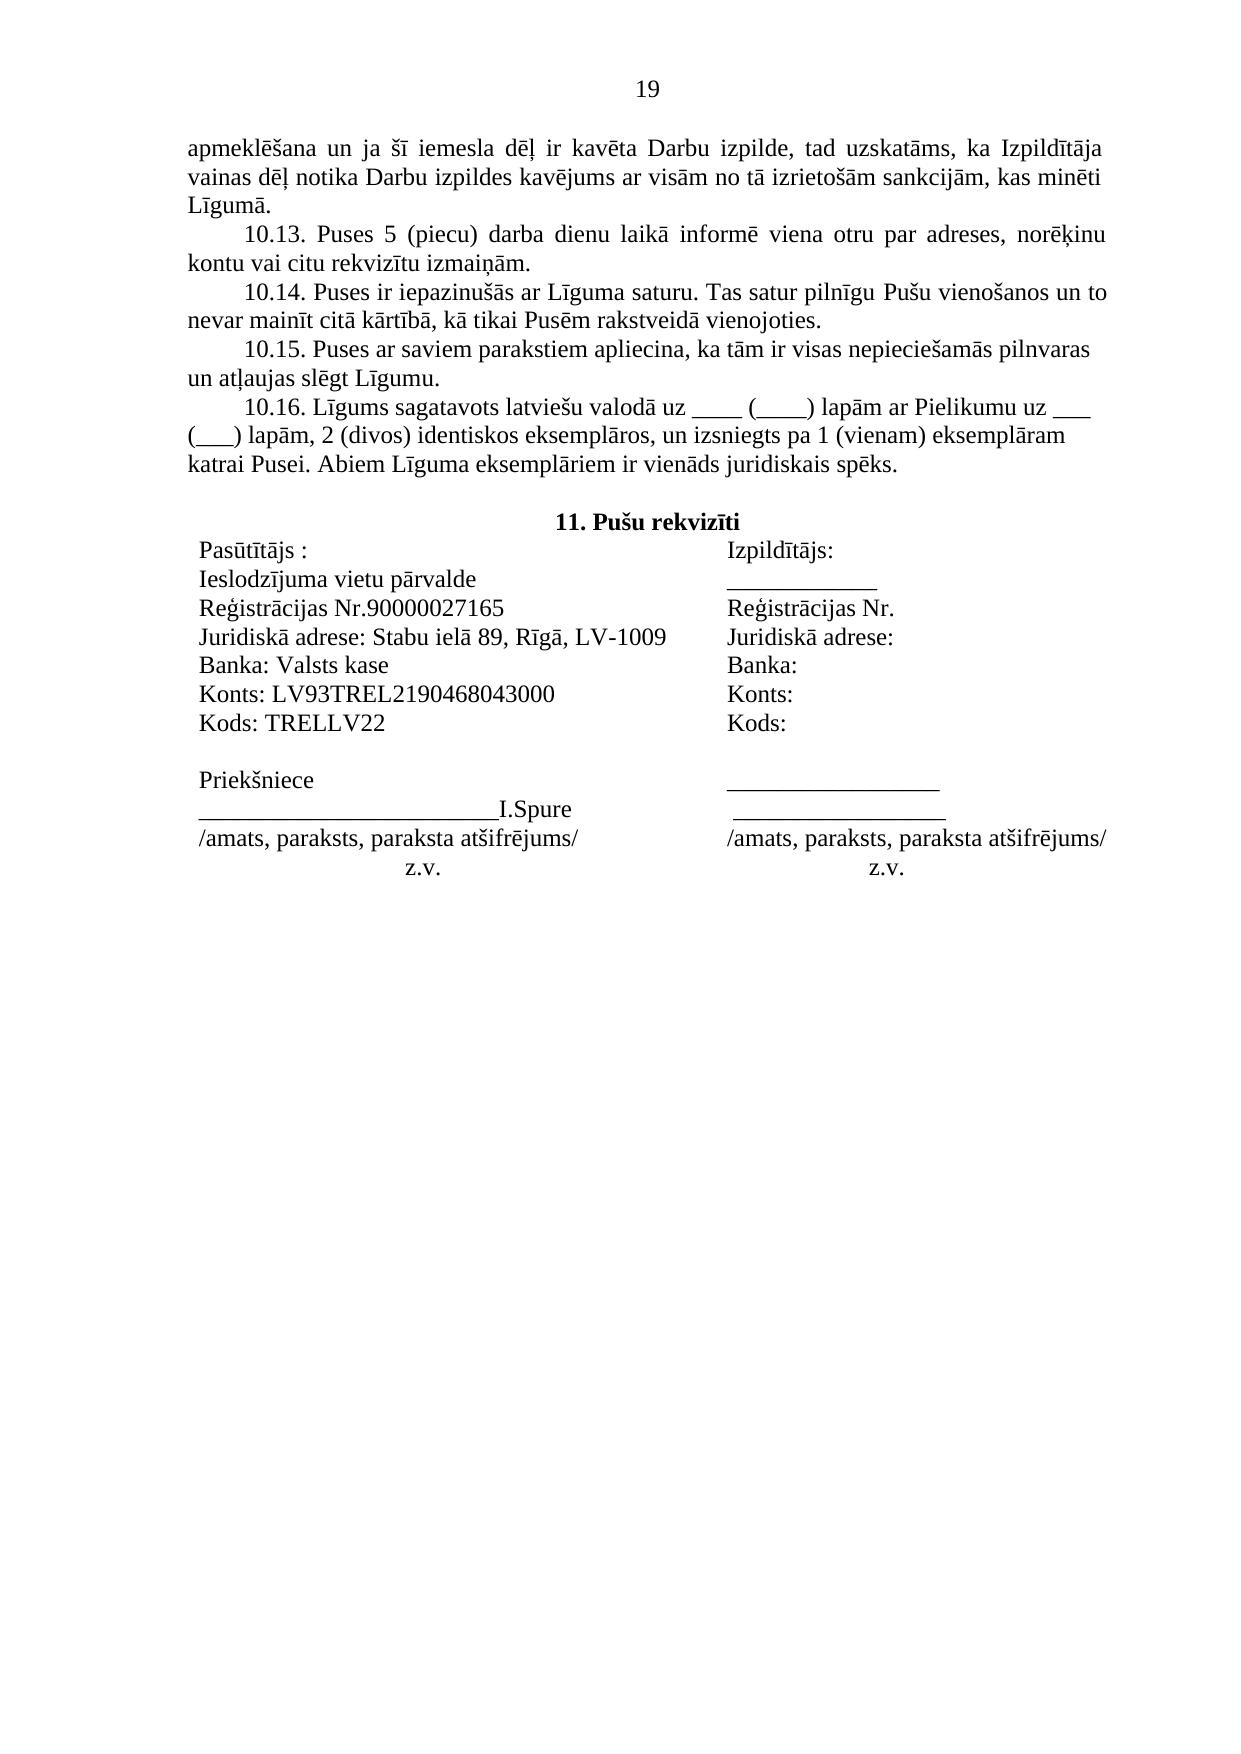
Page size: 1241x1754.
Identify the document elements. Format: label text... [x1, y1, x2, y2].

table_cell z.v. [659, 852, 1114, 886]
text 10.13. Puses 5 (piecu) darba dienu laikā informē viena otru par adreses, norēķinu kontu vai citu rekvizītu izmaiņām. [187, 219, 1107, 277]
table_cell ____________ [716, 564, 1173, 593]
text 11. Pušu rekvizīti [187, 507, 1107, 535]
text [187, 133, 1103, 219]
table_cell Ieslodzījuma vietu pārvalde [188, 564, 716, 593]
text 10.15. Puses ar saviem parakstiem apliecina, ka tām ir visas nepieciešamās pilnvaras un atļaujas slēgt Līgumu. [187, 334, 1107, 392]
table_cell Reģistrācijas Nr.90000027165 Juridiskā adrese: Stabu ielā 89, Rīgā, LV-1009 [188, 593, 716, 650]
table_cell Reģistrācijas Nr. Juridiskā adrese: [716, 593, 1173, 650]
table_cell Kods: [716, 708, 1173, 765]
table_header Pasūtītājs : [188, 535, 716, 564]
table_header Izpildītājs: [716, 535, 1173, 564]
table_cell Banka: Konts: [716, 650, 1173, 708]
table_cell z.v. [188, 852, 658, 886]
text 10.16. sagatavots latviešu valodā uz ____ (____) lapām ar Pielikumu uz ___ (___) lapām, 2 (divos) identiskos eksemplāros, un izsniegts pa 1 (vienam) eksemplāram katrai Pusei. Abiem Līguma eksemplāriem ir vienāds juridiskais spēks. [187, 392, 1107, 478]
table_cell _________________ _________________ /amats, paraksts, paraksta atšifrējums/ [716, 765, 1173, 852]
table_cell Kods: TRELLV22 [188, 708, 716, 765]
text 10.14. Puses ir iepazinušās ar Līguma saturu. Tas satur pilnīgu Pušu vienošanos un to nevar mainīt citā kārtībā, kā tikai Pusēm rakstveidā vienojoties. [187, 277, 1107, 334]
table_cell Priekšniece ________________________I.Spure /amats, paraksts, paraksta atšifrējums/ [188, 765, 716, 852]
table_cell Banka: Valsts kase Konts: LV93TREL2190468043000 [188, 650, 716, 708]
